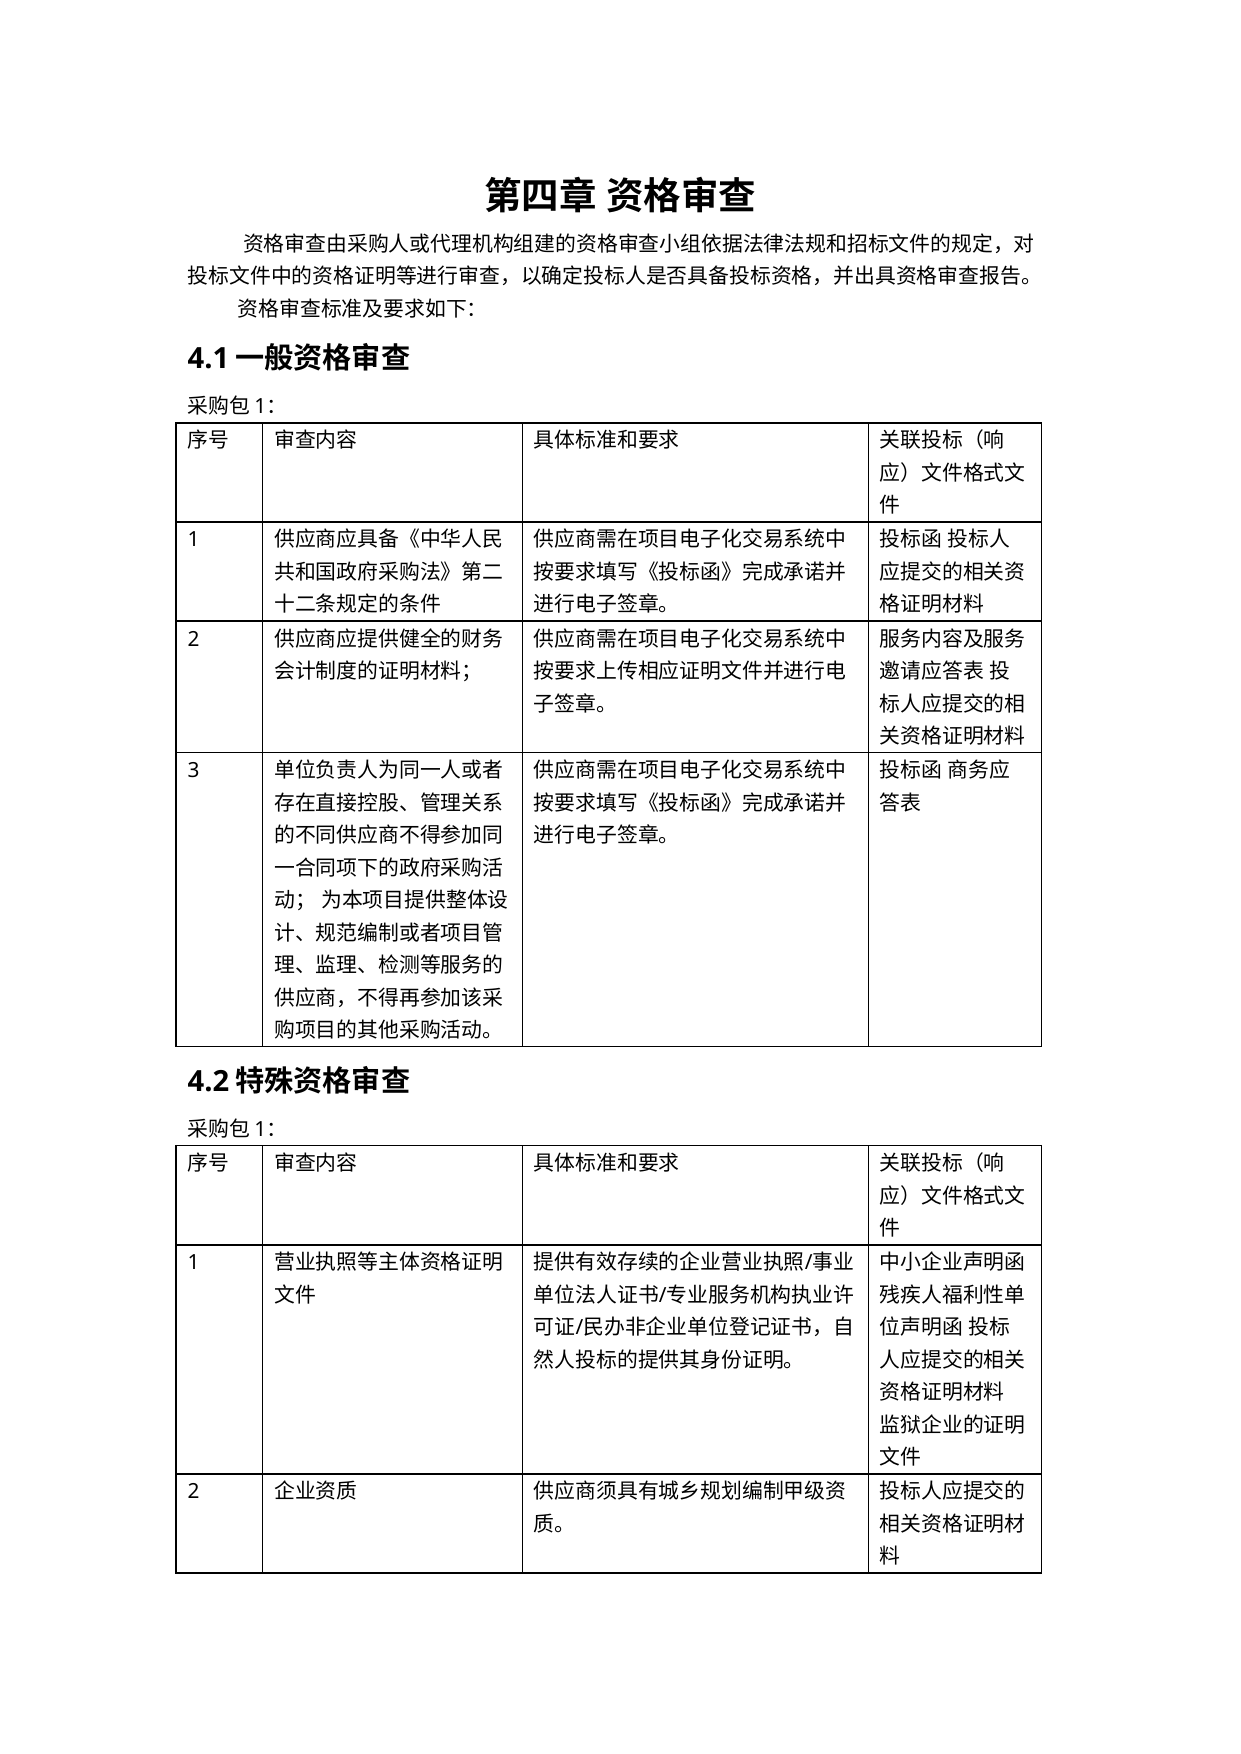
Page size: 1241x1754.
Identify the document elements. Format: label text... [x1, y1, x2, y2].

text 第四章 资格审查 [187, 162, 1053, 227]
table_cell 供应商需在项目电子化交易系统中按要求填写《投标函》完成承诺并进行电子签章。 [523, 753, 868, 1046]
table_cell 3 [177, 753, 262, 1046]
table_cell 供应商应提供健全的财务会计制度的证明材料； [263, 622, 522, 752]
text 采购包1： [187, 1112, 1053, 1145]
table_cell 提供有效存续的企业营业执照/事业单位法人证书/专业服务机构执业许可证/民办非企业单位登记证书，自然人投标的提供其身份证明。 [523, 1246, 868, 1473]
table_header 具体标准和要求 [523, 1146, 868, 1244]
table_cell 投标人应提交的相关资格证明材料 [869, 1475, 1041, 1572]
text 资格审查标准及要求如下： [187, 292, 1053, 324]
table_header 具体标准和要求 [523, 424, 868, 521]
table_cell 投标函 商务应答表 [869, 753, 1041, 1046]
table_cell 中小企业声明函 残疾人福利性单位声明函 投标人应提交的相关资格证明材料 监狱企业的证明文件 [869, 1246, 1041, 1473]
table_cell 投标函 投标人应提交的相关资格证明材料 [869, 523, 1041, 620]
table_header 关联投标（响应）文件格式文件 [869, 1146, 1041, 1244]
table_cell 2 [177, 622, 262, 752]
table_cell 2 [177, 1475, 262, 1572]
table_header 序号 [177, 1146, 262, 1244]
table_cell 供应商须具有城乡规划编制甲级资质。 [523, 1475, 868, 1572]
table_header 序号 [177, 424, 262, 521]
table_cell 供应商需在项目电子化交易系统中按要求填写《投标函》完成承诺并进行电子签章。 [523, 523, 868, 620]
text 资格审查由采购人或代理机构组建的资格审查小组依据法律法规和招标文件的规定，对投标文件中的资格证明等进行审查，以确定投标人是否具备投标资格，并出具资格审查报告。 [187, 227, 1053, 292]
table_header 审查内容 [263, 1146, 522, 1244]
table_cell 服务内容及服务邀请应答表 投标人应提交的相关资格证明材料 [869, 622, 1041, 752]
text 4.1一般资格审查 [187, 324, 1053, 389]
table_cell 企业资质 [263, 1475, 522, 1572]
table_cell 供应商应具备《中华人民共和国政府采购法》第二十二条规定的条件 [263, 523, 522, 620]
table_cell 营业执照等主体资格证明文件 [263, 1246, 522, 1473]
table_cell 1 [177, 523, 262, 620]
table_cell 单位负责人为同一人或者存在直接控股、管理关系的不同供应商不得参加同一合同项下的政府采购活动； 为本项目提供整体设计、规范编制或者项目管理、监理、检测等服务的供应商，不得再参加该采购项目的其他采购活动。 [263, 753, 522, 1046]
table_header 关联投标（响应）文件格式文件 [869, 424, 1041, 521]
text 采购包1： [187, 389, 1053, 422]
table_cell 1 [177, 1246, 262, 1473]
table_header 审查内容 [263, 424, 522, 521]
table_cell 供应商需在项目电子化交易系统中按要求上传相应证明文件并进行电子签章。 [523, 622, 868, 752]
text 4.2特殊资格审查 [187, 1047, 1053, 1112]
